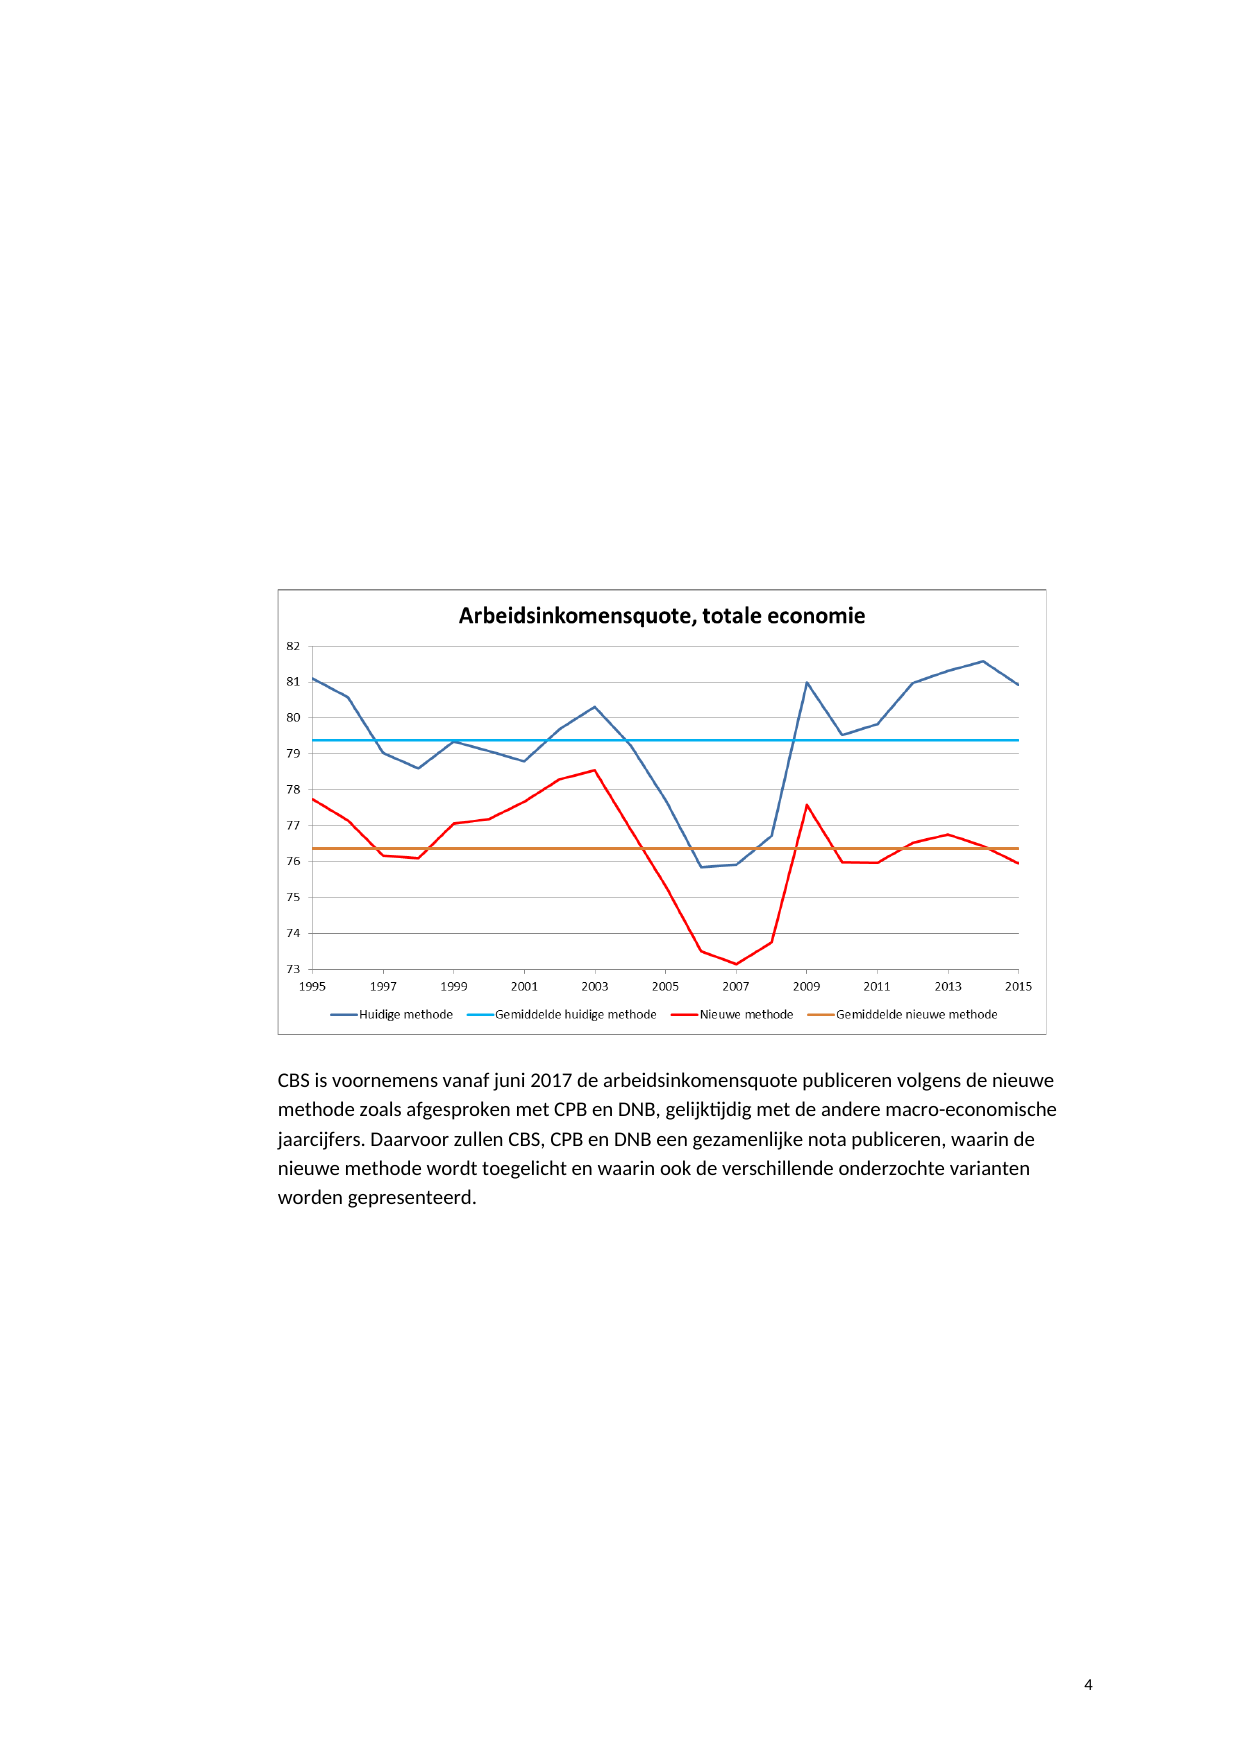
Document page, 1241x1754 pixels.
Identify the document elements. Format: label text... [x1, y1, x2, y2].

text CBS is voornemens vanaf juni 2017 de arbeidsinkomensquote publiceren volgens de nieuwe methode zoals afgesproken met CPB en DNB, gelijktijdig met de andere macro-economische jaarcijfers. Daarvoor zullen CBS, CPB en DNB een gezamenlijke nota publiceren, waarin de nieuwe methode wordt toegelicht en waarin ook de verschillende onderzochte varianten worden gepresenteerd. [278, 1064, 1092, 1209]
picture [277, 589, 1047, 1035]
